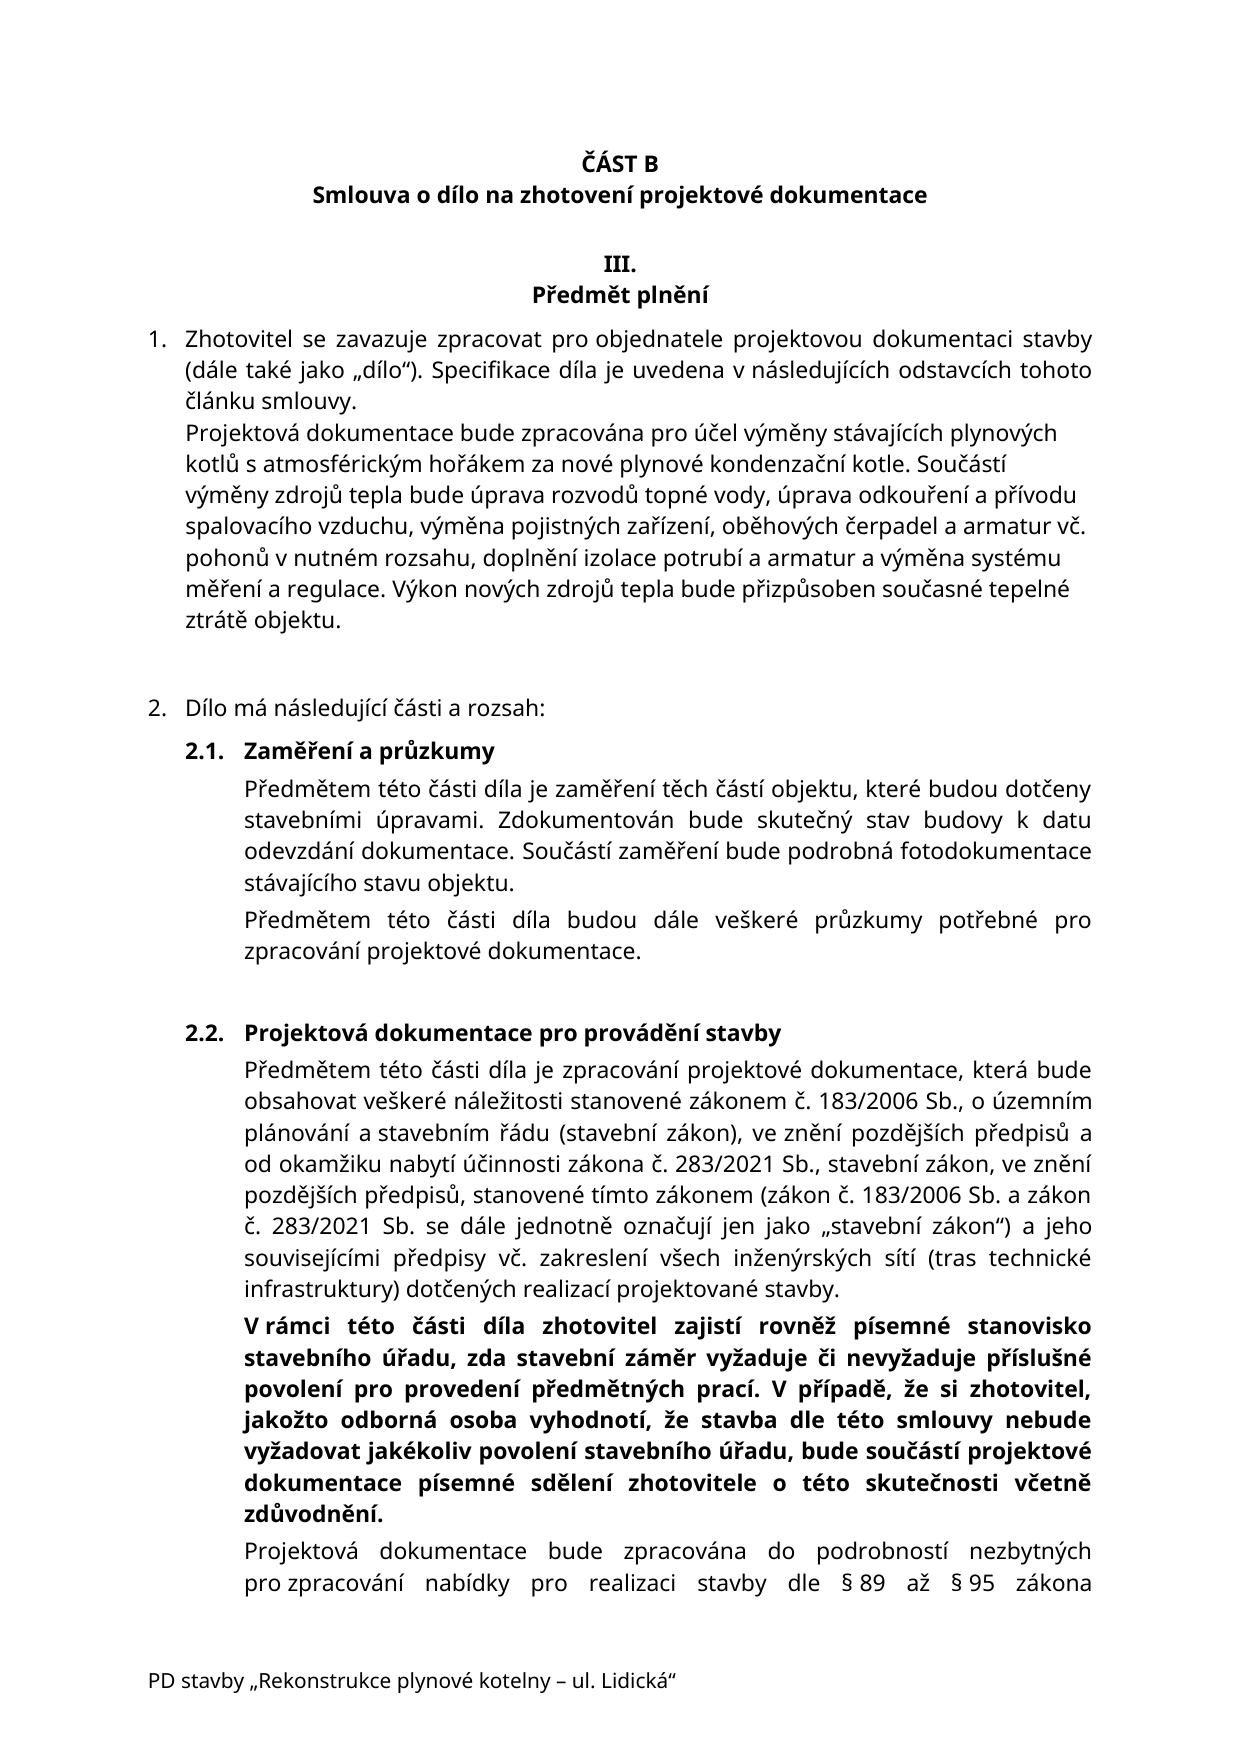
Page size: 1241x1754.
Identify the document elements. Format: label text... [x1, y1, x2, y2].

list Projektová dokumentace pro provádění stavby [185, 1016, 1092, 1048]
text Předmětem této části díla je zpracování projektové dokumentace, která bude obsahovat veškeré náležitosti stanovené zákonem č. 183/2006 Sb., o územním plánování a stavebním řádu (stavební zákon), ve znění pozdějších předpisů a od okamžiku nabytí účinnosti zákona č. 283/2021 Sb., stavební zákon, ve znění pozdějších předpisů, stanovené tímto zákonem (zákon č. 183/2006 Sb. a zákon č. 283/2021 Sb. se dále jednotně označují jen jako „stavební zákon“) a jeho souvisejícími předpisy vč. zakreslení všech inženýrských sítí (tras technické infrastruktury) dotčených realizací projektované stavby. [244, 1054, 1092, 1304]
list Dílo má následující části a rozsah: [148, 691, 1092, 723]
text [244, 1535, 1092, 1598]
list Zaměření a průzkumy [185, 735, 1092, 766]
text V rámci této části díla zhotovitel zajistí rovněž písemné stanovisko stavebního úřadu, zda stavební záměr vyžaduje či nevyžaduje příslušné povolení pro provedení předmětných prací. V případě, že si zhotovitel, jakožto odborná osoba vyhodnotí, že stavba dle této smlouvy nebude vyžadovat jakékoliv povolení stavebního úřadu, bude součástí projektové dokumentace písemné sdělení zhotovitele o této skutečnosti včetně zdůvodnění. [244, 1310, 1092, 1529]
subtitle ČÁST B Smlouva o dílo na zhotovení projektové dokumentace [148, 148, 1092, 210]
list Projektová dokumentace bude zpracována pro účel výměny stávajících plynových kotlů s atmosférickým hořákem za nové plynové kondenzační kotle. Součástí výměny zdrojů tepla bude úprava rozvodů topné vody, úprava odkouření a přívodu spalovacího vzduchu, výměna pojistných zařízení, oběhových čerpadel a armatur vč. pohonů v nutném rozsahu, doplnění izolace potrubí a armatur a výměna systému měření a regulace. Výkon nových zdrojů tepla bude přizpůsoben současné tepelné ztrátě objektu. [185, 416, 1092, 635]
text Předmětem této části díla budou dále veškeré průzkumy potřebné pro zpracování projektové dokumentace. [244, 904, 1092, 966]
list Zhotovitel se zavazuje zpracovat pro objednatele projektovou dokumentaci stavby (dále také jako „dílo“). Specifikace díla je uvedena v následujících odstavcích tohoto článku smlouvy. [148, 323, 1092, 416]
text Předmětem této části díla je zaměření těch částí objektu, které budou dotčeny stavebními úpravami. Zdokumentován bude skutečný stav budovy k datu odevzdání dokumentace. Součástí zaměření bude podrobná fotodokumentace stávajícího stavu objektu. [244, 773, 1092, 898]
text III. Předmět plnění [148, 248, 1092, 310]
